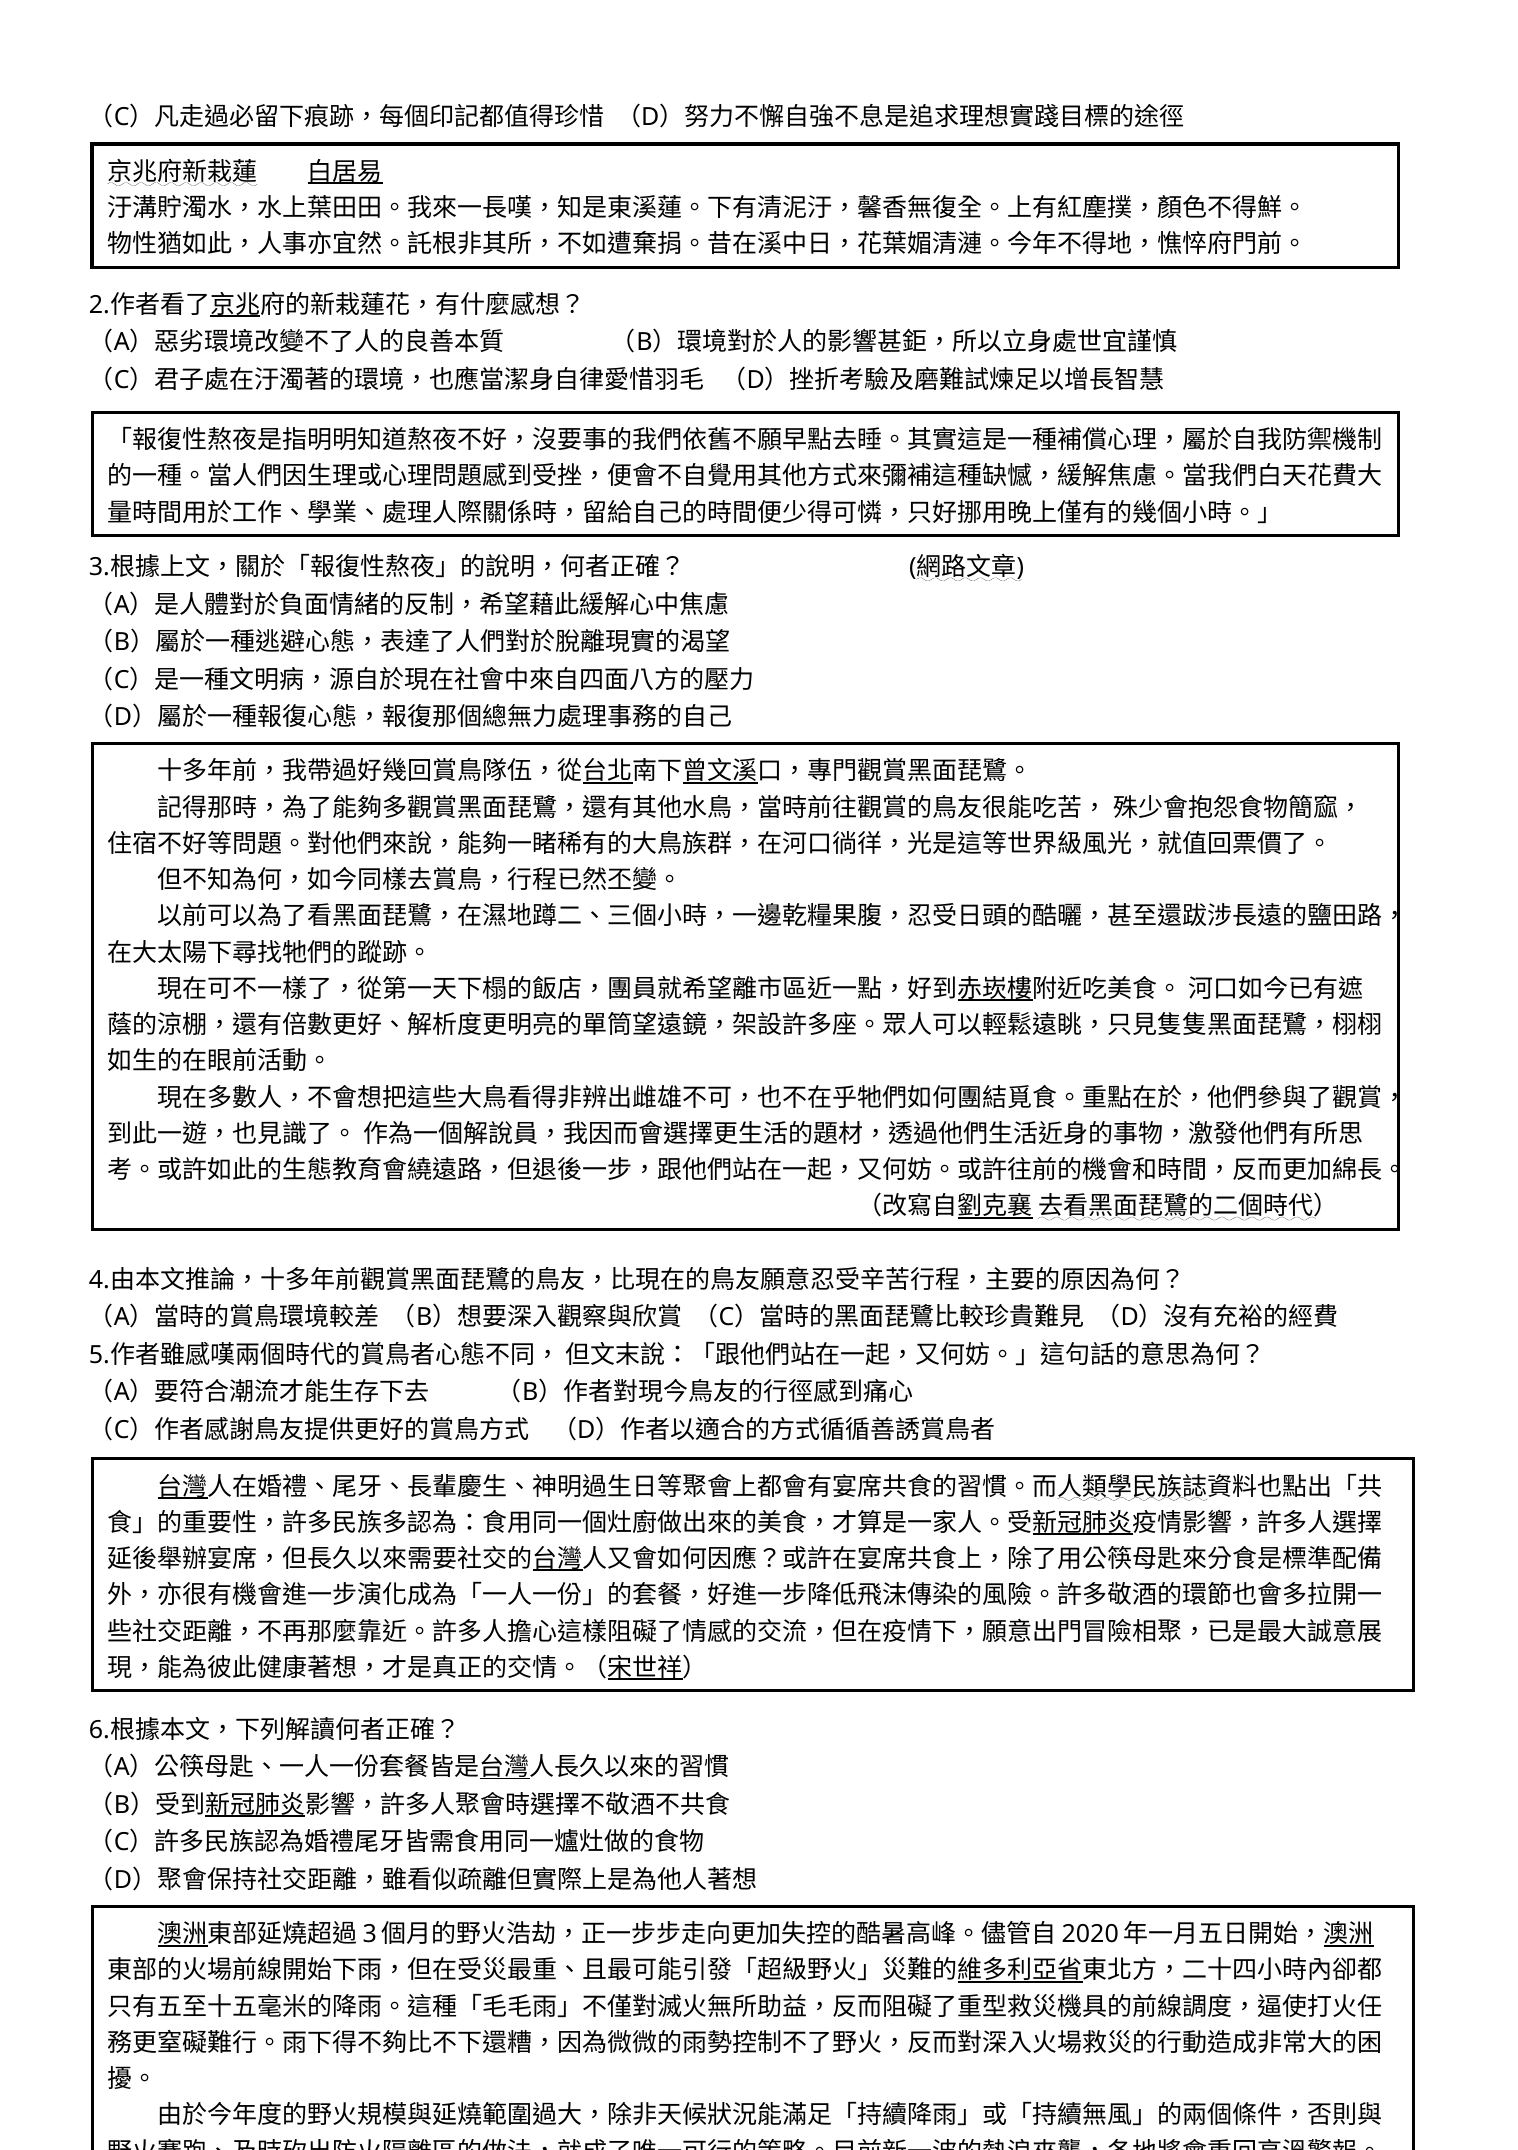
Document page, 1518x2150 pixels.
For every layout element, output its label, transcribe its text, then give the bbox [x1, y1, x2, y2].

text （A）要符合潮流才能生存下去 （B）作者對現今鳥友的行徑感到痛心 [89, 1371, 1429, 1408]
text 6.根據本文，下列解讀何者正確？ [89, 1708, 1429, 1746]
text （C）是一種文明病，源自於現在社會中來自四面八方的壓力 [89, 658, 1429, 696]
text （C）作者感謝鳥友提供更好的賞鳥方式 （D）作者以適合的方式循循善誘賞鳥者 [89, 1408, 1429, 1446]
text （C）許多民族認為婚禮尾牙皆需食用同一爐灶做的食物 [89, 1821, 1429, 1858]
text （A）公筷母匙、一人一份套餐皆是台灣人長久以來的習慣 [89, 1746, 1429, 1783]
text 4.由本文推論，十多年前觀賞黑面琵鷺的鳥友，比現在的鳥友願意忍受辛苦行程，主要的原因為何？ [89, 1258, 1429, 1296]
text （B）屬於一種逃避心態，表達了人們對於脫離現實的渴望 [89, 621, 1429, 658]
text 3.根據上文，關於「報復性熬夜」的說明，何者正確？ (網路文章) [89, 546, 1429, 583]
text （C）君子處在汙濁著的環境，也應當潔身自律愛惜羽毛 （D）挫折考驗及磨難試煉足以增長智慧 [89, 358, 1429, 396]
text 5.作者雖感嘆兩個時代的賞鳥者心態不同， 但文末說：「跟他們站在一起，又何妨。」這句話的意思為何？ [89, 1333, 1429, 1371]
text （A）當時的賞鳥環境較差 （B）想要深入觀察與欣賞 （C）當時的黑面琵鷺比較珍貴難見 （D）沒有充裕的經費 [89, 1296, 1429, 1333]
text （A）是人體對於負面情緒的反制，希望藉此緩解心中焦慮 [89, 583, 1429, 621]
text （D）屬於一種報復心態，報復那個總無力處理事務的自己 [89, 696, 1429, 733]
text （B）受到新冠肺炎影響，許多人聚會時選擇不敬酒不共食 [89, 1783, 1429, 1821]
text （A）惡劣環境改變不了人的良善本質 （B）環境對於人的影響甚鉅，所以立身處世宜謹慎 [89, 321, 1429, 358]
text 2.作者看了京兆府的新栽蓮花，有什麼感想？ [89, 283, 1429, 321]
text （C）凡走過必留下痕跡，每個印記都值得珍惜 （D）努力不懈自強不息是追求理想實踐目標的途徑 [89, 96, 1429, 133]
text （D）聚會保持社交距離，雖看似疏離但實際上是為他人著想 [89, 1858, 1429, 1896]
